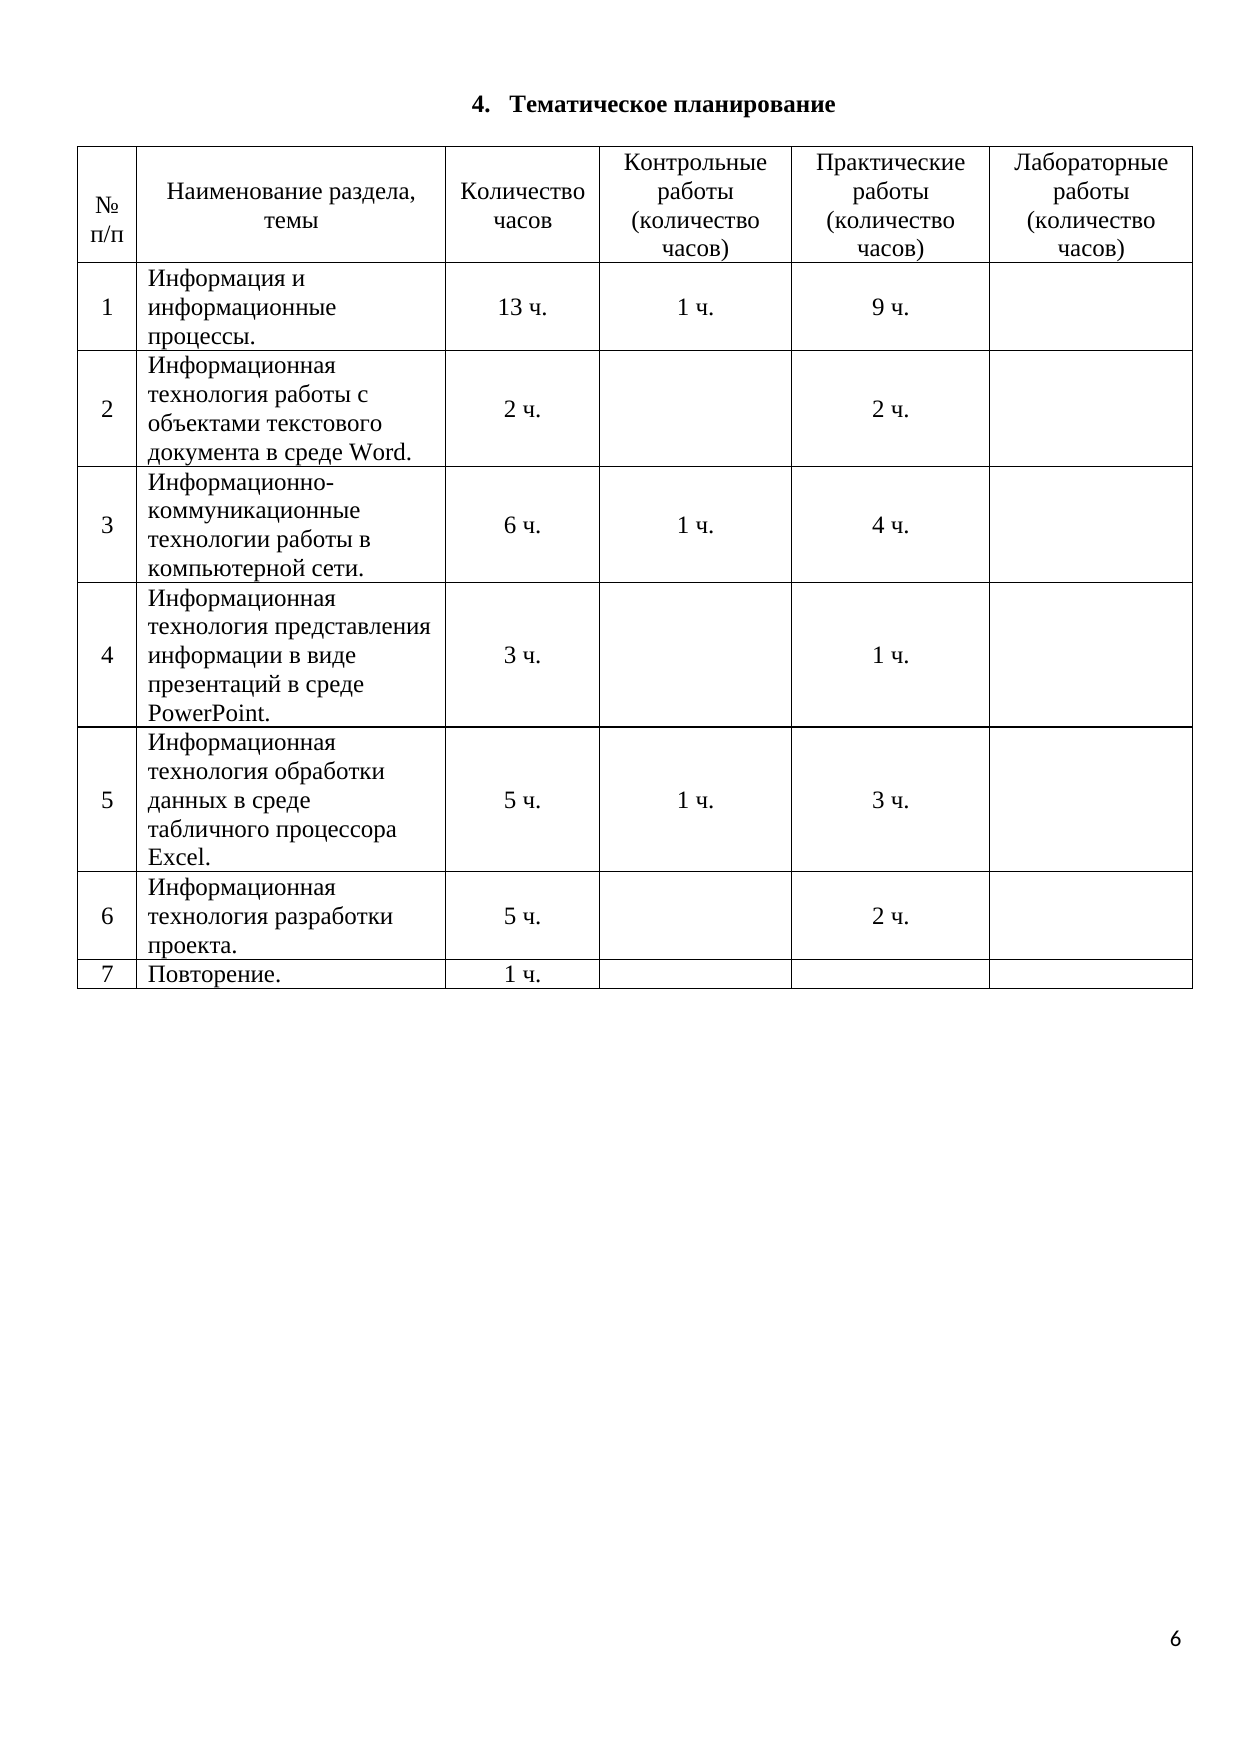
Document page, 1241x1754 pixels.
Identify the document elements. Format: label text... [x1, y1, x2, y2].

table_cell 9 ч. [792, 263, 989, 349]
table_cell 2 ч. [792, 351, 989, 466]
table_header Лабораторные работы (количество часов) [990, 147, 1192, 262]
table_cell [600, 583, 791, 726]
table_cell 4 [78, 583, 136, 726]
table_cell 5 [78, 728, 136, 871]
table_cell [600, 351, 791, 466]
table_cell [990, 728, 1192, 871]
table_cell Информационно-коммуникационные технологии работы в компьютерной сети. [137, 467, 445, 582]
table_cell 7 [78, 960, 136, 988]
table_cell 1 ч. [792, 583, 989, 726]
table_cell Информационная технология разработки проекта. [137, 872, 445, 958]
table_cell [990, 467, 1192, 582]
table_cell Повторение. [137, 960, 445, 988]
table_cell 1 [78, 263, 136, 349]
table_cell 5 ч. [446, 728, 599, 871]
table_cell Информация и информационные процессы. [137, 263, 445, 349]
table_cell 5 ч. [446, 872, 599, 958]
table_cell [990, 872, 1192, 958]
table_header Количество часов [446, 147, 599, 262]
table_cell Информационная технология обработки данных в среде табличного процессора Excel. [137, 728, 445, 871]
table_cell 3 [78, 467, 136, 582]
table_cell 1 ч. [600, 467, 791, 582]
table_cell 2 ч. [446, 351, 599, 466]
table_cell 6 ч. [446, 467, 599, 582]
table_cell [600, 872, 791, 958]
table_cell 1 ч. [446, 960, 599, 988]
table_cell [990, 351, 1192, 466]
table_header № п/п [78, 147, 136, 262]
list Тематическое планирование [126, 89, 1181, 117]
table_cell 6 [78, 872, 136, 958]
table_cell [600, 960, 791, 988]
table_cell 1 ч. [600, 728, 791, 871]
table_cell [792, 960, 989, 988]
table_cell 2 [78, 351, 136, 466]
table_cell [990, 583, 1192, 726]
table_cell Информационная технология представления информации в виде презентаций в среде PowerPoint. [137, 583, 445, 726]
table_header Контрольные работы (количество часов) [600, 147, 791, 262]
table_header Практические работы (количество часов) [792, 147, 989, 262]
table_cell 2 ч. [792, 872, 989, 958]
table_cell 3 ч. [792, 728, 989, 871]
table_cell 3 ч. [446, 583, 599, 726]
table_cell 4 ч. [792, 467, 989, 582]
table_header Наименование раздела, темы [137, 147, 445, 262]
table_cell Информационная технология работы с объектами текстового документа в среде Word. [137, 351, 445, 466]
table_cell 13 ч. [446, 263, 599, 349]
table_cell 1 ч. [600, 263, 791, 349]
table_cell [990, 960, 1192, 988]
table_cell [990, 263, 1192, 349]
